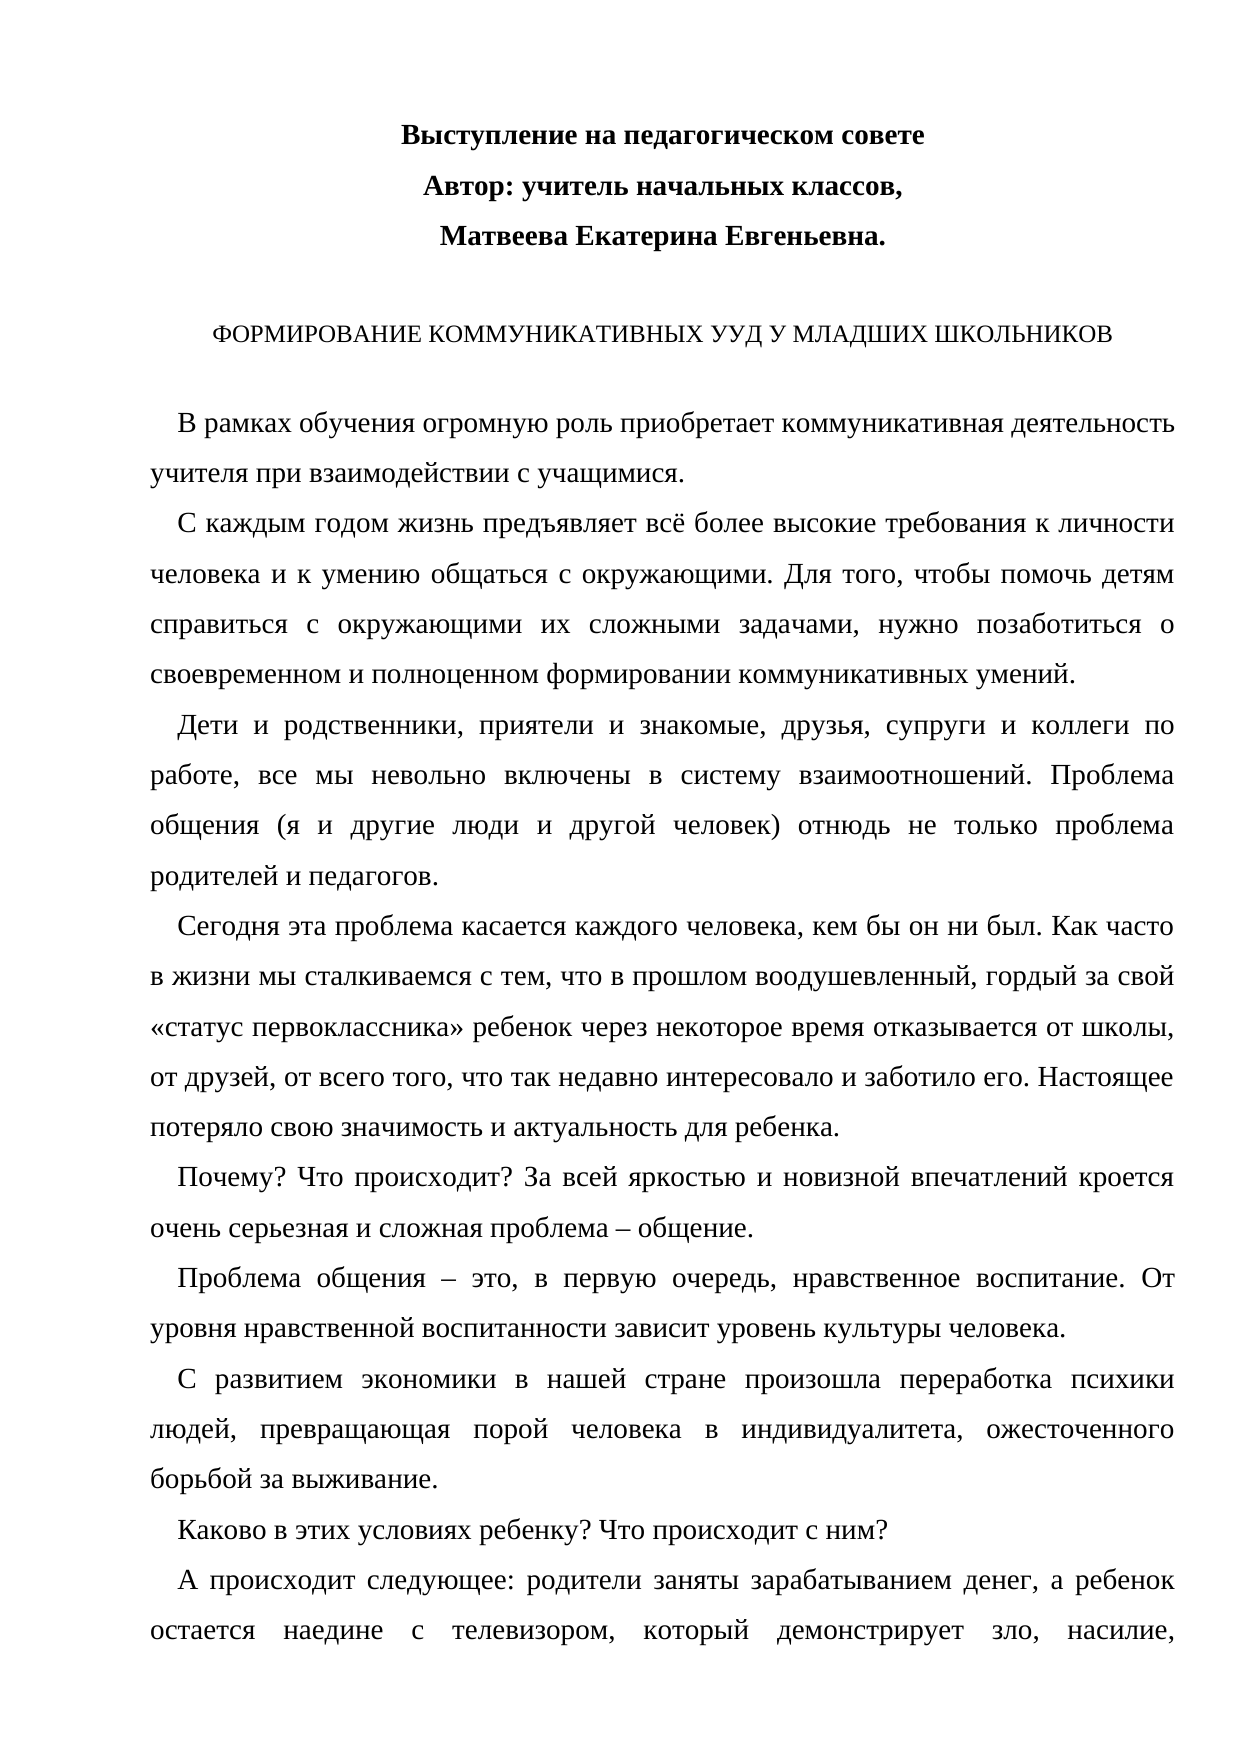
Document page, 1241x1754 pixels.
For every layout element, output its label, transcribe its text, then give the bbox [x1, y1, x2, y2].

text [150, 1562, 1176, 1646]
text ФОРМИРОВАНИЕ КОММУНИКАТИВНЫХ УУД У МЛАДШИХ ШКОЛЬНИКОВ [150, 319, 1176, 347]
text В рамках обучения огромную роль приобретает коммуникативная деятельность учителя при взаимодействии с учащимися. [150, 405, 1176, 489]
text Проблема общения – это, в первую очередь, нравственное воспитание. От уровня нравственной воспитанности зависит уровень культуры человека. [150, 1260, 1176, 1344]
text Автор: учитель начальных классов, [150, 168, 1176, 201]
text С развитием экономики в нашей стране произошла переработка психики людей, превращающая порой человека в индивидуалитета, ожесточенного борьбой за выживание. [150, 1361, 1176, 1495]
text Выступление на педагогическом совете [150, 117, 1176, 151]
text С каждым годом жизнь предъявляет всё более высокие требования к личности человека и к умению общаться с окружающими. Для того, чтобы помочь детям справиться с окружающими их сложными задачами, нужно позаботиться о своевременном и полноценном формировании коммуникативных умений. [150, 506, 1176, 690]
text Сегодня эта проблема касается каждого человека, кем бы он ни был. Как часто в жизни мы сталкиваемся с тем, что в прошлом воодушевленный, гордый за свой «статус первоклассника» ребенок через некоторое время отказывается от школы, от друзей, от всего того, что так недавно интересовало и заботило его. Настоящее потеряло свою значимость и актуальность для ребенка. [150, 908, 1176, 1143]
text Каково в этих условиях ребенку? Что происходит с ним? [150, 1512, 1176, 1545]
text Почему? Что происходит? За всей яркостью и новизной впечатлений кроется очень серьезная и сложная проблема – общение. [150, 1159, 1176, 1243]
text Дети и родственники, приятели и знакомые, друзья, супруги и коллеги по работе, все мы невольно включены в систему взаимоотношений. Проблема общения (я и другие люди и другой человек) отнюдь не только проблема родителей и педагогов. [150, 707, 1176, 891]
text Матвеева Екатерина Евгеньевна. [150, 218, 1176, 252]
